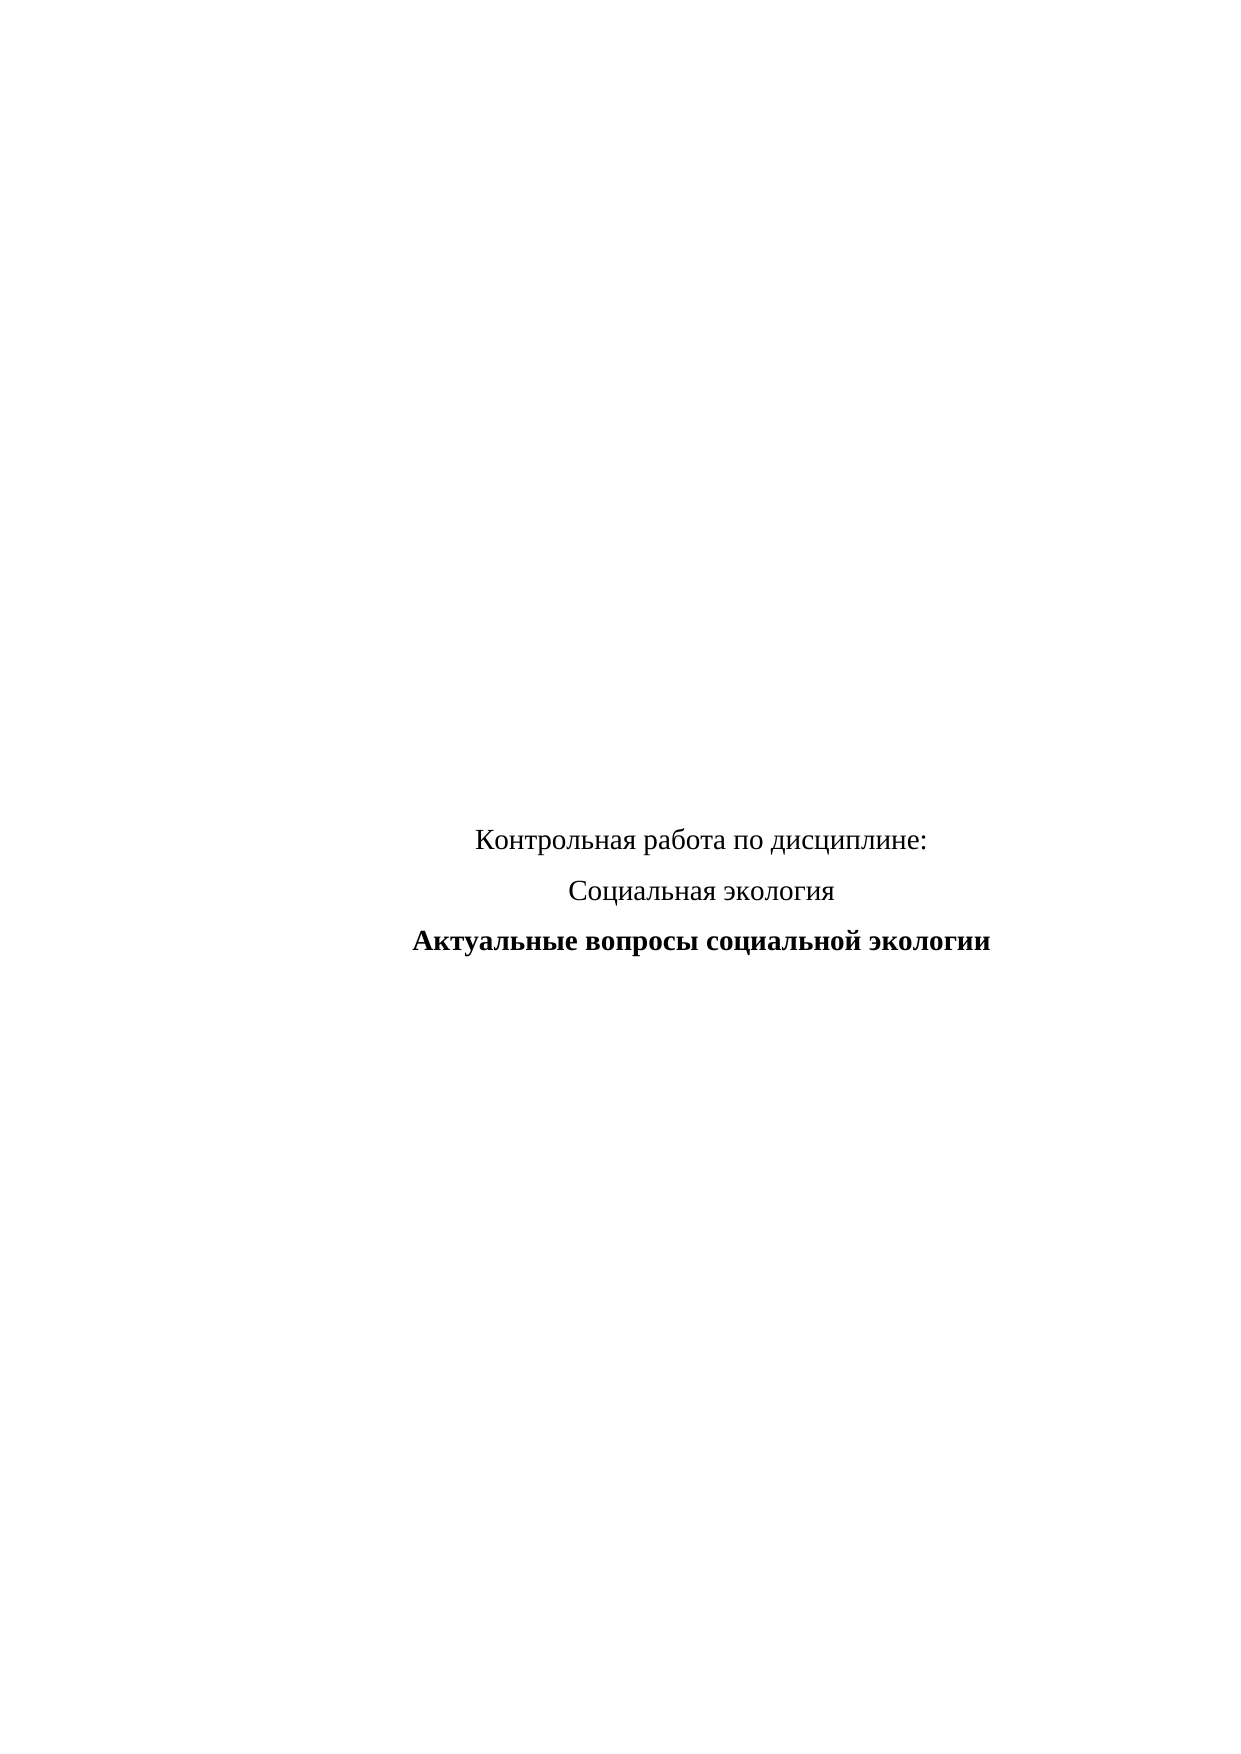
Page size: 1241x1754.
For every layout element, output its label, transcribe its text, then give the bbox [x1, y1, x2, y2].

text Социальная экология [177, 873, 1152, 906]
text Актуальные вопросы социальной экологии [177, 923, 1152, 957]
text Контрольная работа по дисциплине: [177, 822, 1152, 856]
